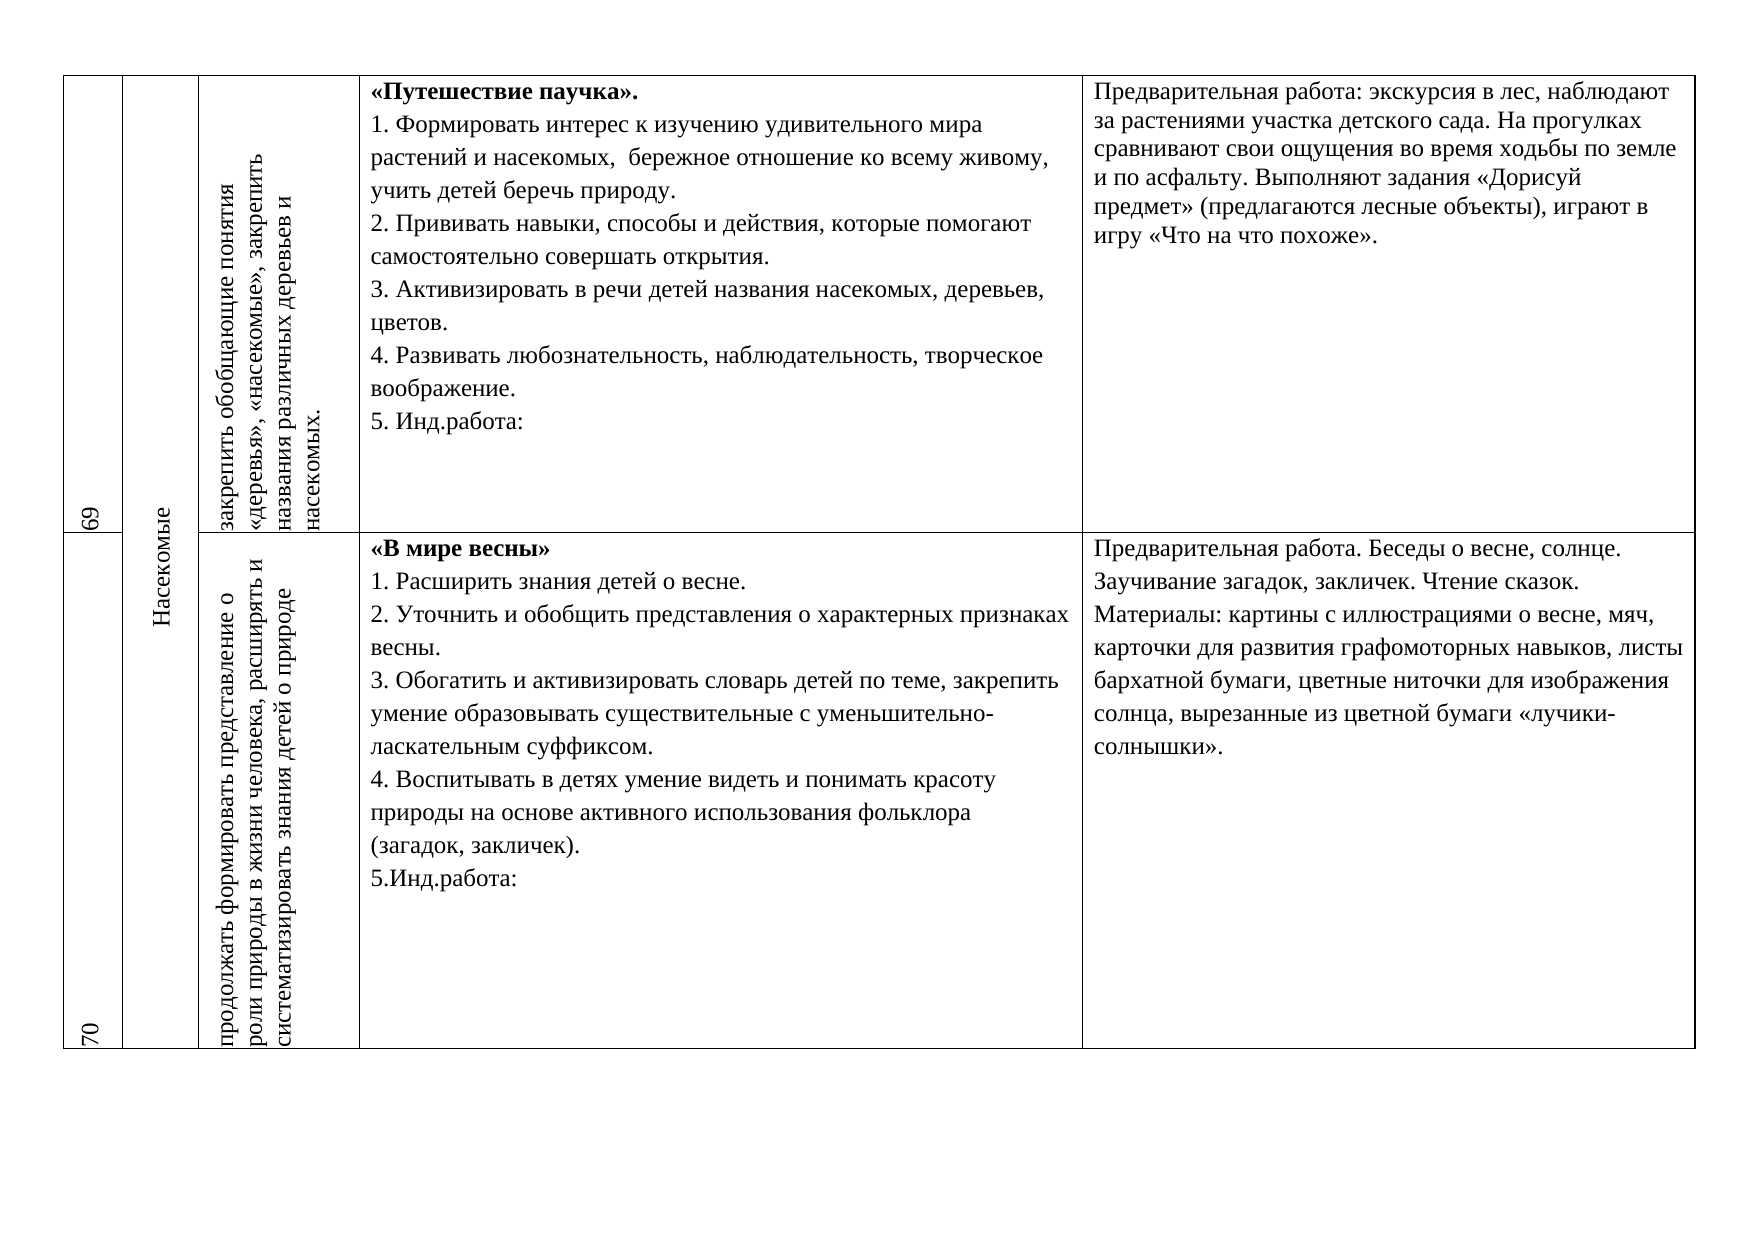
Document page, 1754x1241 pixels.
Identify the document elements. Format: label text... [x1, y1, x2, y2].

table_cell «Путешествие паучка». 1. Формировать интерес к изучению удивительного мира растений и насекомых, бережное отношение ко всему живому, учить детей беречь природу. 2. Прививать навыки, способы и действия, которые помогают самостоятельно совершать открытия. 3. Активизировать в речи детей названия насекомых, деревьев, цветов. 4. Развивать любознательность, наблюдательность, творческое воображение. 5. Инд.работа: [360, 76, 1082, 532]
table_cell продолжать формировать представление о роли природы в жизни человека, расширять и систематизировать знания детей о природе [199, 533, 359, 1048]
table_cell «В мире весны» 1. Расширить знания детей о весне. 2. Уточнить и обобщить представления о характерных признаках весны. 3. Обогатить и активизировать словарь детей по теме, закрепить умение образовывать существительные с уменьшительно-ласкательным суффиксом. 4. Воспитывать в детях умение видеть и понимать красоту природы на основе активного использования фольклора (загадок, закличек). 5.Инд.работа: [360, 533, 1082, 1048]
table_cell закрепить обобщающие понятия «деревья», «насекомые», закрепить названия различных деревьев и насекомых. [199, 76, 359, 532]
table_cell Предварительная работа: экскурсия в лес, наблюдают за растениями участка детского сада. На прогулках сравнивают свои ощущения во время ходьбы по земле и по асфальту. Выполняют задания «Дорисуй предмет» (предлагаются лесные объекты), играют в игру «Что на что похоже». [1083, 76, 1694, 532]
table_cell Предварительная работа. Беседы о весне, солнце. Заучивание загадок, закличек. Чтение сказок. Материалы: картины с иллюстрациями о весне, мяч, карточки для развития графомоторных навыков, листы бархатной бумаги, цветные ниточки для изображения солнца, вырезанные из цветной бумаги «лучики-солнышки». [1083, 533, 1694, 1048]
table_cell Насекомые [123, 76, 198, 1048]
table_cell 69 [64, 76, 122, 532]
table_cell 70 [64, 533, 122, 1048]
